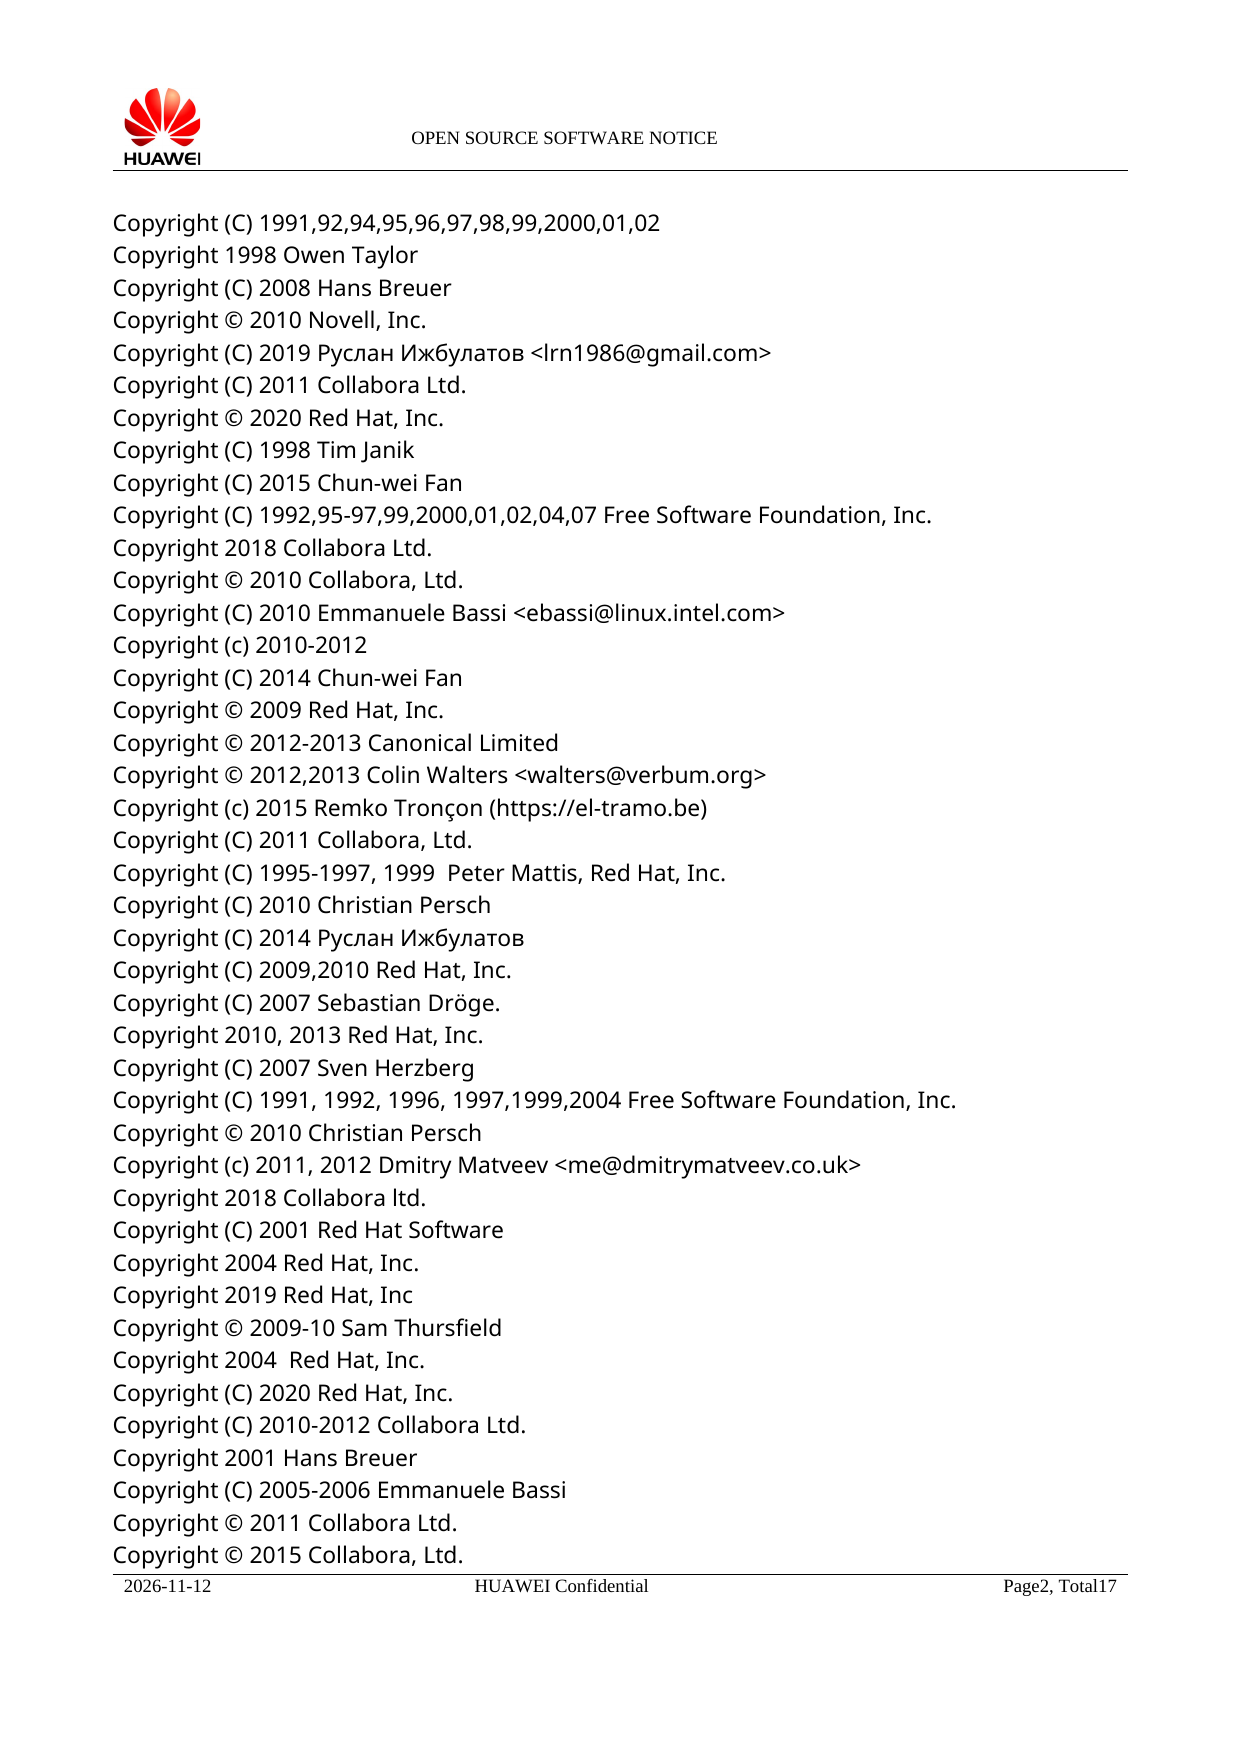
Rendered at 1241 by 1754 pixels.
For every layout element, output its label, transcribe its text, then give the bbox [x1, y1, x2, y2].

picture [124, 88, 201, 165]
